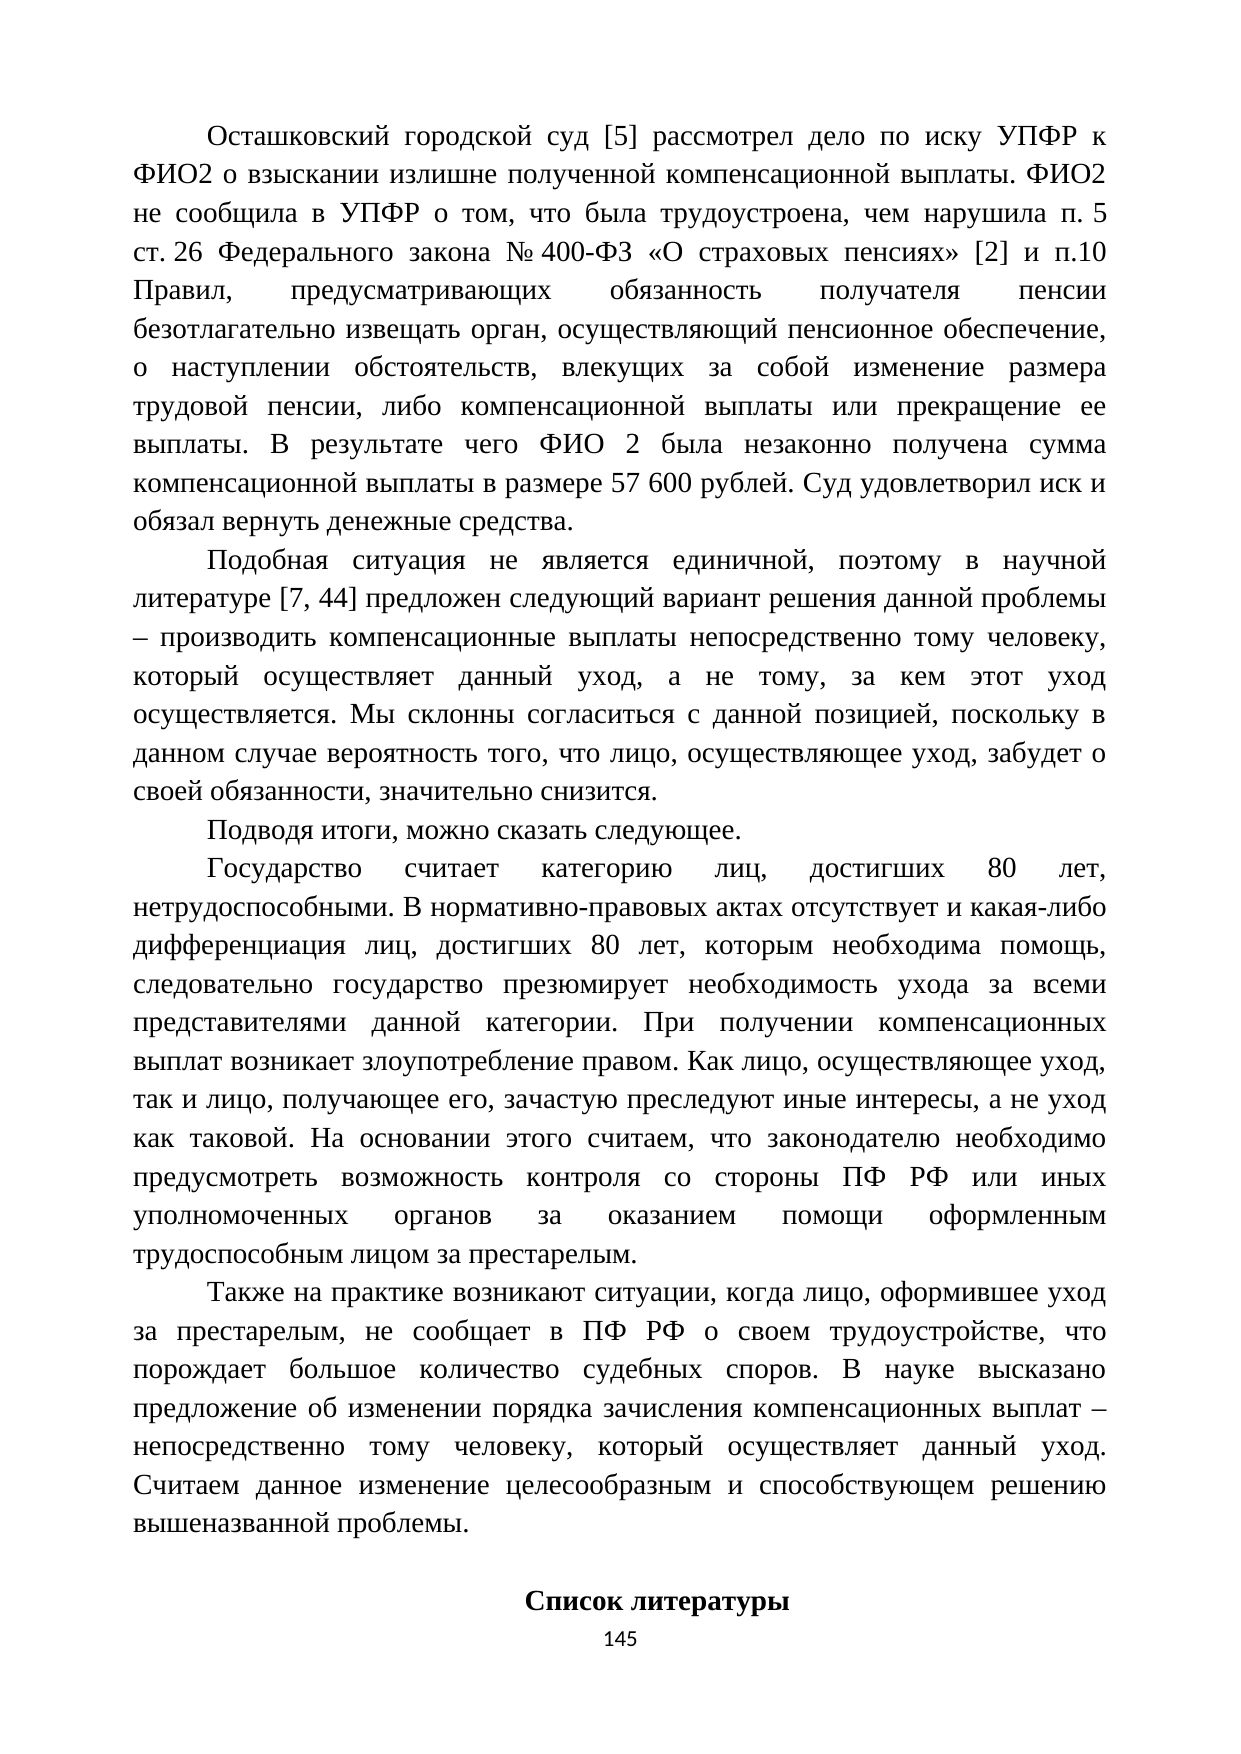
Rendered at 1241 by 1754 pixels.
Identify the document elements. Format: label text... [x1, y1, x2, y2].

text Подводя итоги, можно сказать следующее. [133, 812, 1107, 845]
text Государство считает категорию лиц, достигших 80 лет, нетрудоспособными. В нормативно-правовых актах отсутствует и какая-либо дифференциация лиц, достигших 80 лет, которым необходима помощь, следовательно государство презюмирует необходимость ухода за всеми представителями данной категории. При получении компенсационных выплат возникает злоупотребление правом. Как лицо, осуществляющее уход, так и лицо, получающее его, зачастую преследуют иные интересы, а не уход как таковой. На основании этого считаем, что законодателю необходимо предусмотреть возможность контроля со стороны ПФ РФ или иных уполномоченных органов за оказанием помощи оформленным трудоспособным лицом за престарелым. [133, 850, 1107, 1269]
text Подобная ситуация не является единичной, поэтому в научной литературе [7, 44] предложен следующий вариант решения данной проблемы – производить компенсационные выплаты непосредственно тому человеку, который осуществляет данный уход, а не тому, за кем этот уход осуществляется. Мы склонны согласиться с данной позицией, поскольку в данном случае вероятность того, что лицо, осуществляющее уход, забудет о своей обязанности, значительно снизится. [133, 542, 1107, 807]
text Осташковский городской суд [5] рассмотрел дело по иску УПФР к ФИО2 о взыскании излишне полученной компенсационной выплаты. ФИО2 не сообщила в УПФР о том, что была трудоустроена, чем нарушила п. 5 ст. 26 Федерального закона № 400-ФЗ «О страховых пенсиях» [2] и п.10 Правил, предусматривающих обязанность получателя пенсии безотлагательно извещать орган, осуществляющий пенсионное обеспечение, о наступлении обстоятельств, влекущих за собой изменение размера трудовой пенсии, либо компенсационной выплаты или прекращение ее выплаты. В результате чего ФИО 2 была незаконно получена сумма компенсационной выплаты в размере 57 600 рублей. Суд удовлетворил иск и обязал вернуть денежные средства. [133, 118, 1107, 537]
text Также на практике возникают ситуации, когда лицо, оформившее уход за престарелым, не сообщает в ПФ РФ о своем трудоустройстве, что порождает большое количество судебных споров. В науке высказано предложение об изменении порядка зачисления компенсационных выплат – непосредственно тому человеку, который осуществляет данный уход. Считаем данное изменение целесообразным и способствующем решению вышеназванной проблемы. [133, 1274, 1107, 1539]
text Список литературы [133, 1583, 1107, 1616]
